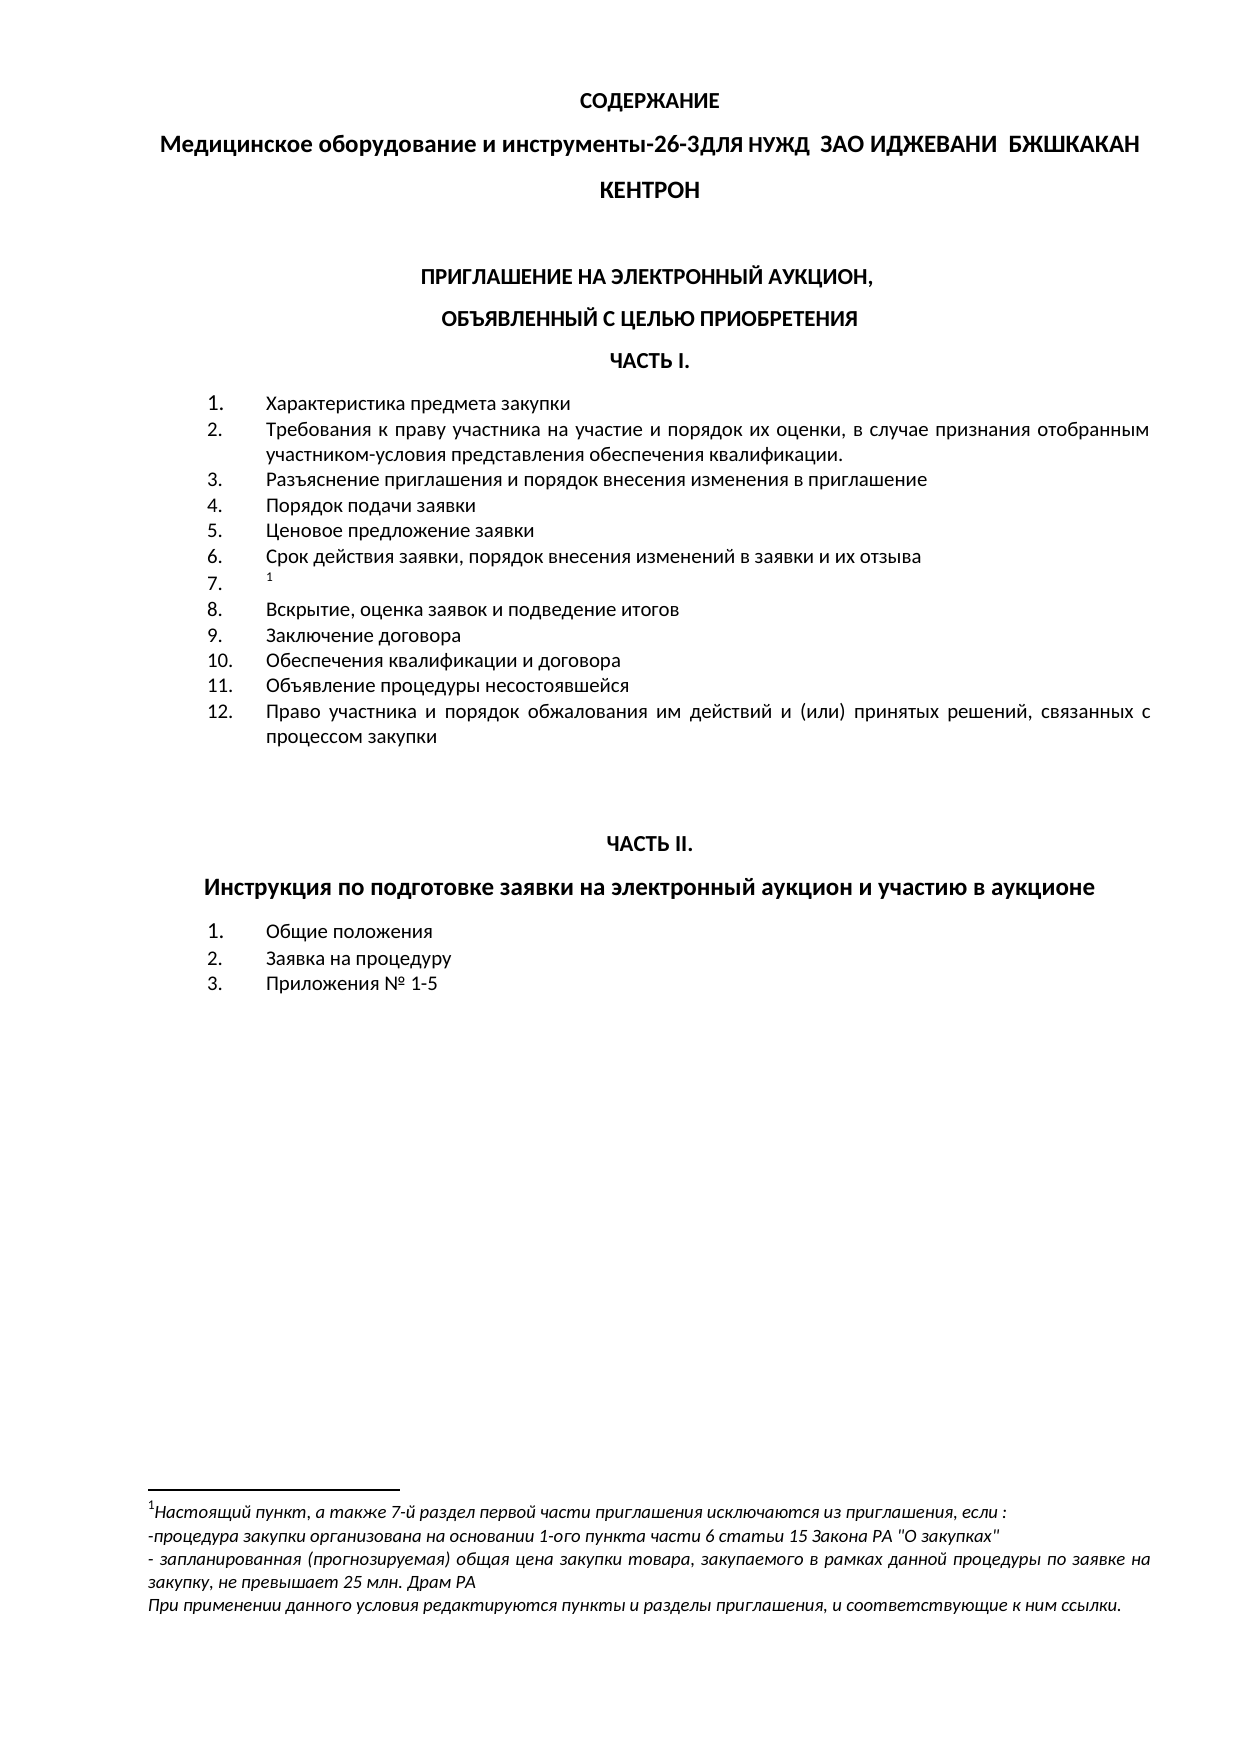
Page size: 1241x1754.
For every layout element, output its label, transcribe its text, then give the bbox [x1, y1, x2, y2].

text 5. Ценовое предложение заявки [207, 517, 1152, 543]
text 1. Общие положения [207, 917, 1152, 945]
text 2. Требования к праву участника на участие и порядок их оценки, в случае признания отобранным участником-условия представления обеспечения квалификации. [207, 416, 1152, 467]
text 7. [207, 568, 1152, 596]
text 3. Приложения № 1-5 [207, 970, 1152, 996]
text ЧАСТЬ II. [148, 829, 1152, 857]
text 9. Заключение договора [207, 622, 1152, 647]
text ЧАСТЬ I. [148, 346, 1152, 374]
text СОДЕРЖАНИЕ [148, 86, 1152, 114]
text Mедицинскоe оборудованиe и инструменты-26-3ДЛЯ НУЖД ЗАО ИДЖЕВАНИ БЖШКАКАН КЕНТРОН [148, 128, 1152, 205]
text Инструкция по подготовке заявки на электронный аукцион и участию в аукционе [148, 871, 1152, 901]
text 4. Порядок подачи заявки [207, 492, 1152, 517]
text 1. Характеристика предмета закупки [207, 388, 1152, 416]
text 6. Срок действия заявки, порядок внесения изменений в заявки и их отзыва [207, 543, 1152, 568]
text 12. Право участника и порядок обжалования им действий и (или) принятых решений, связанных с процессом закупки [207, 698, 1152, 749]
text 11. Объявление процедуры несостоявшейся [207, 673, 1152, 698]
text 2. Заявка на процедуру [207, 945, 1152, 970]
text 8. Вскрытие, оценка заявок и подведение итогов [207, 596, 1152, 622]
text ПРИГЛАШЕНИЕ НА ЭЛЕКТРОННЫЙ АУКЦИОН, ОБЪЯВЛЕННЫЙ С ЦЕЛЬЮ ПРИОБРЕТЕНИЯ [148, 262, 1152, 332]
text 3. Разъяснение приглашения и порядок внесения изменения в приглашение [207, 467, 1152, 492]
text 10. Обеспечения квалификации и договора [207, 647, 1152, 673]
